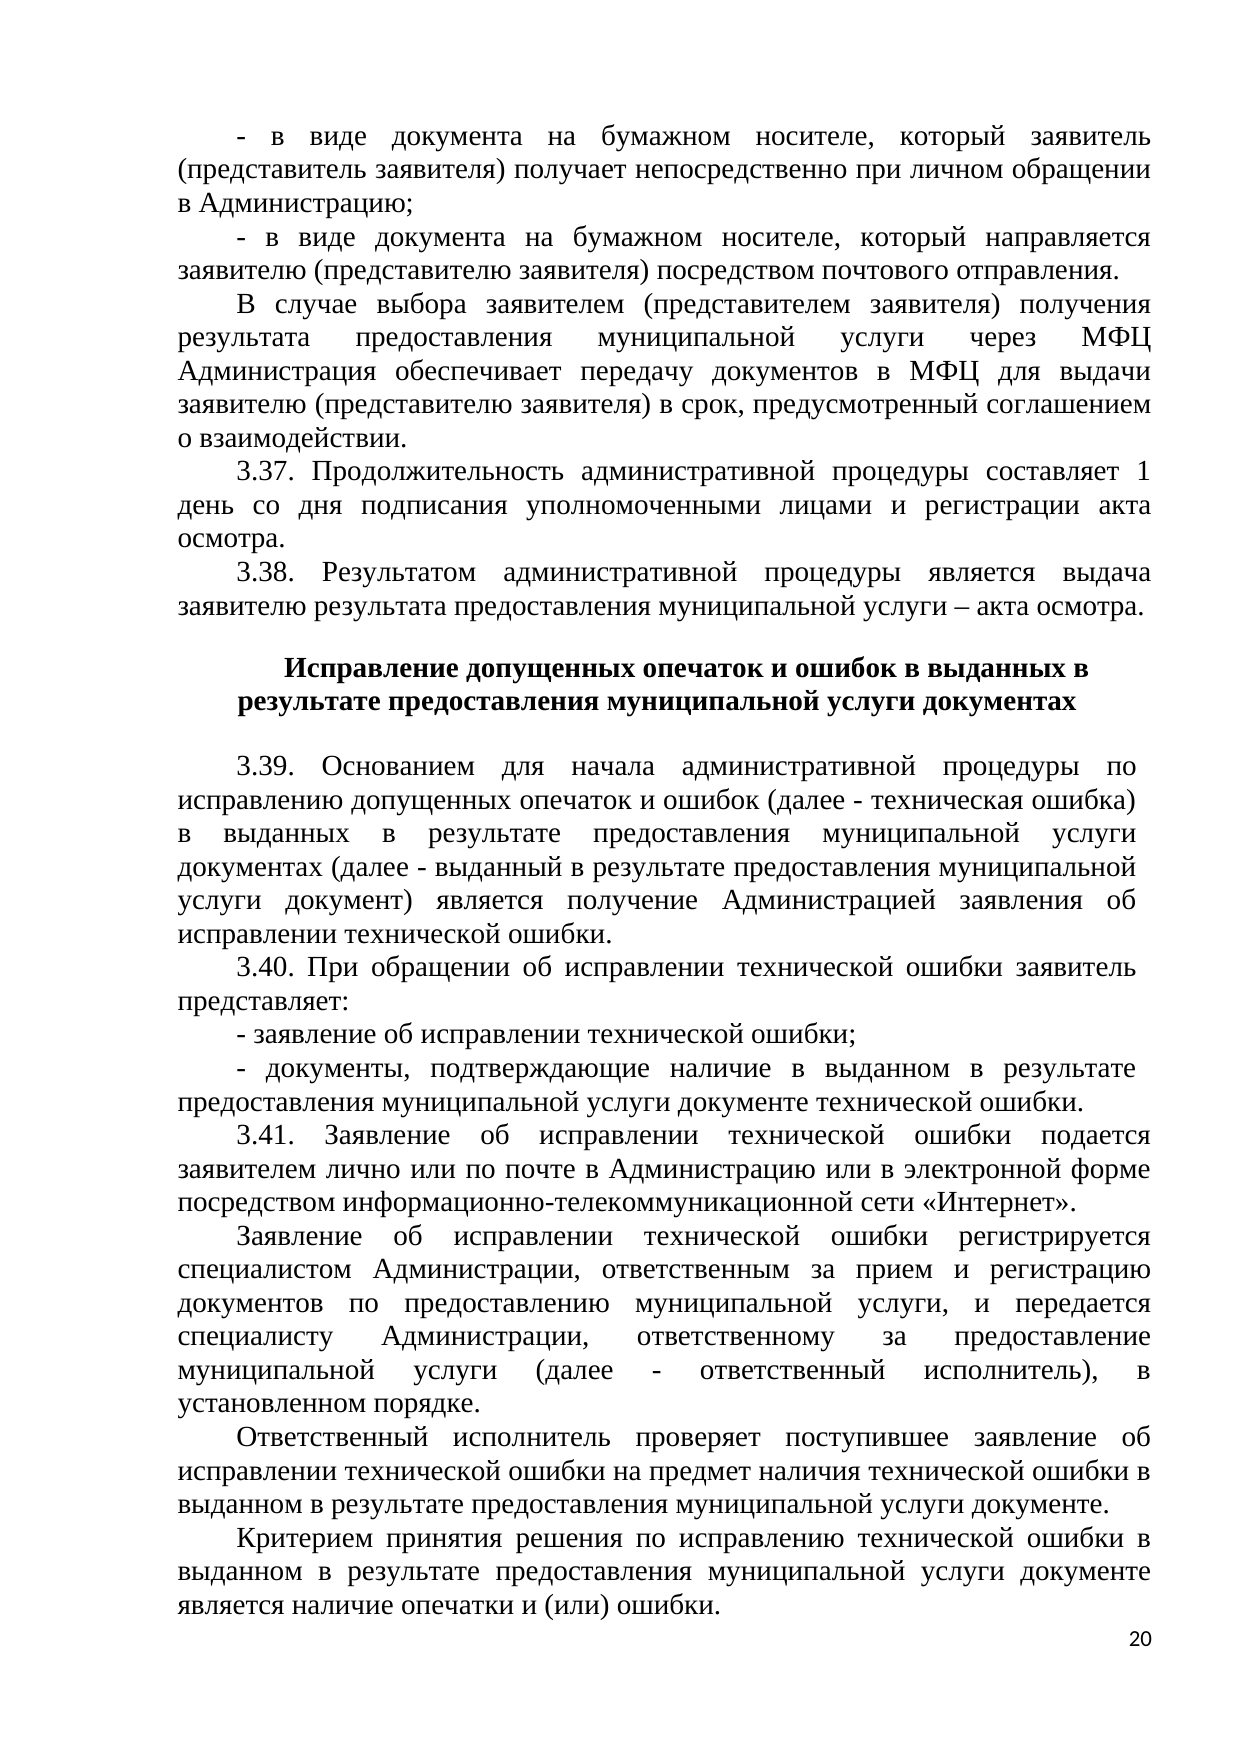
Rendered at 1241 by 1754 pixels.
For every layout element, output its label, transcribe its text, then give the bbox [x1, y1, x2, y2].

text Исправление допущенных опечаток и ошибок в выданных в результате предоставления муниципальной услуги документах [177, 650, 1137, 717]
text Ответственный исполнитель проверяет поступившее заявление об исправлении технической ошибки на предмет наличия технической ошибки в выданном в результате предоставления муниципальной услуги документе. [177, 1419, 1152, 1520]
text - в виде документа на бумажном носителе, который заявитель (представитель заявителя) получает непосредственно при личном обращении в Администрацию; [177, 118, 1152, 219]
text - заявление об исправлении технической ошибки; [177, 1017, 1137, 1050]
text Заявление об исправлении технической ошибки регистрируется специалистом Администрации, ответственным за прием и регистрацию документов по предоставлению муниципальной услуги, и передается специалисту Администрации, ответственному за предоставление муниципальной услуги (далее - ответственный исполнитель), в установленном порядке. [177, 1218, 1152, 1419]
text - документы, подтверждающие наличие в выданном в результате предоставления муниципальной услуги документе технической ошибки. [177, 1050, 1137, 1117]
text В случае выбора заявителем (представителем заявителя) получения результата предоставления муниципальной услуги через МФЦ Администрация обеспечивает передачу документов в МФЦ для выдачи заявителю (представителю заявителя) в срок, предусмотренный соглашением о взаимодействии. [177, 286, 1152, 453]
text Критерием принятия решения по исправлению технической ошибки в выданном в результате предоставления муниципальной услуги документе является наличие опечатки и (или) ошибки. [177, 1520, 1152, 1620]
text 3.41. Заявление об исправлении технической ошибки подается заявителем лично или по почте в Администрацию или в электронной форме посредством информационно-телекоммуникационной сети «Интернет». [177, 1117, 1152, 1218]
text 3.40. При обращении об исправлении технической ошибки заявитель представляет: [177, 949, 1137, 1017]
text - в виде документа на бумажном носителе, который направляется заявителю (представителю заявителя) посредством почтового отправления. [177, 219, 1152, 286]
text 3.39. Основанием для начала административной процедуры по исправлению допущенных опечаток и ошибок (далее - техническая ошибка) в выданных в результате предоставления муниципальной услуги документах (далее - выданный в результате предоставления муниципальной услуги документ) является получение Администрацией заявления об исправлении технической ошибки. [177, 748, 1137, 949]
text 3.38. Результатом административной процедуры является выдача заявителю результата предоставления муниципальной услуги – акта осмотра. [177, 554, 1152, 621]
text 3.37. Продолжительность административной процедуры составляет 1 день со дня подписания уполномоченными лицами и регистрации акта осмотра. [177, 453, 1152, 554]
